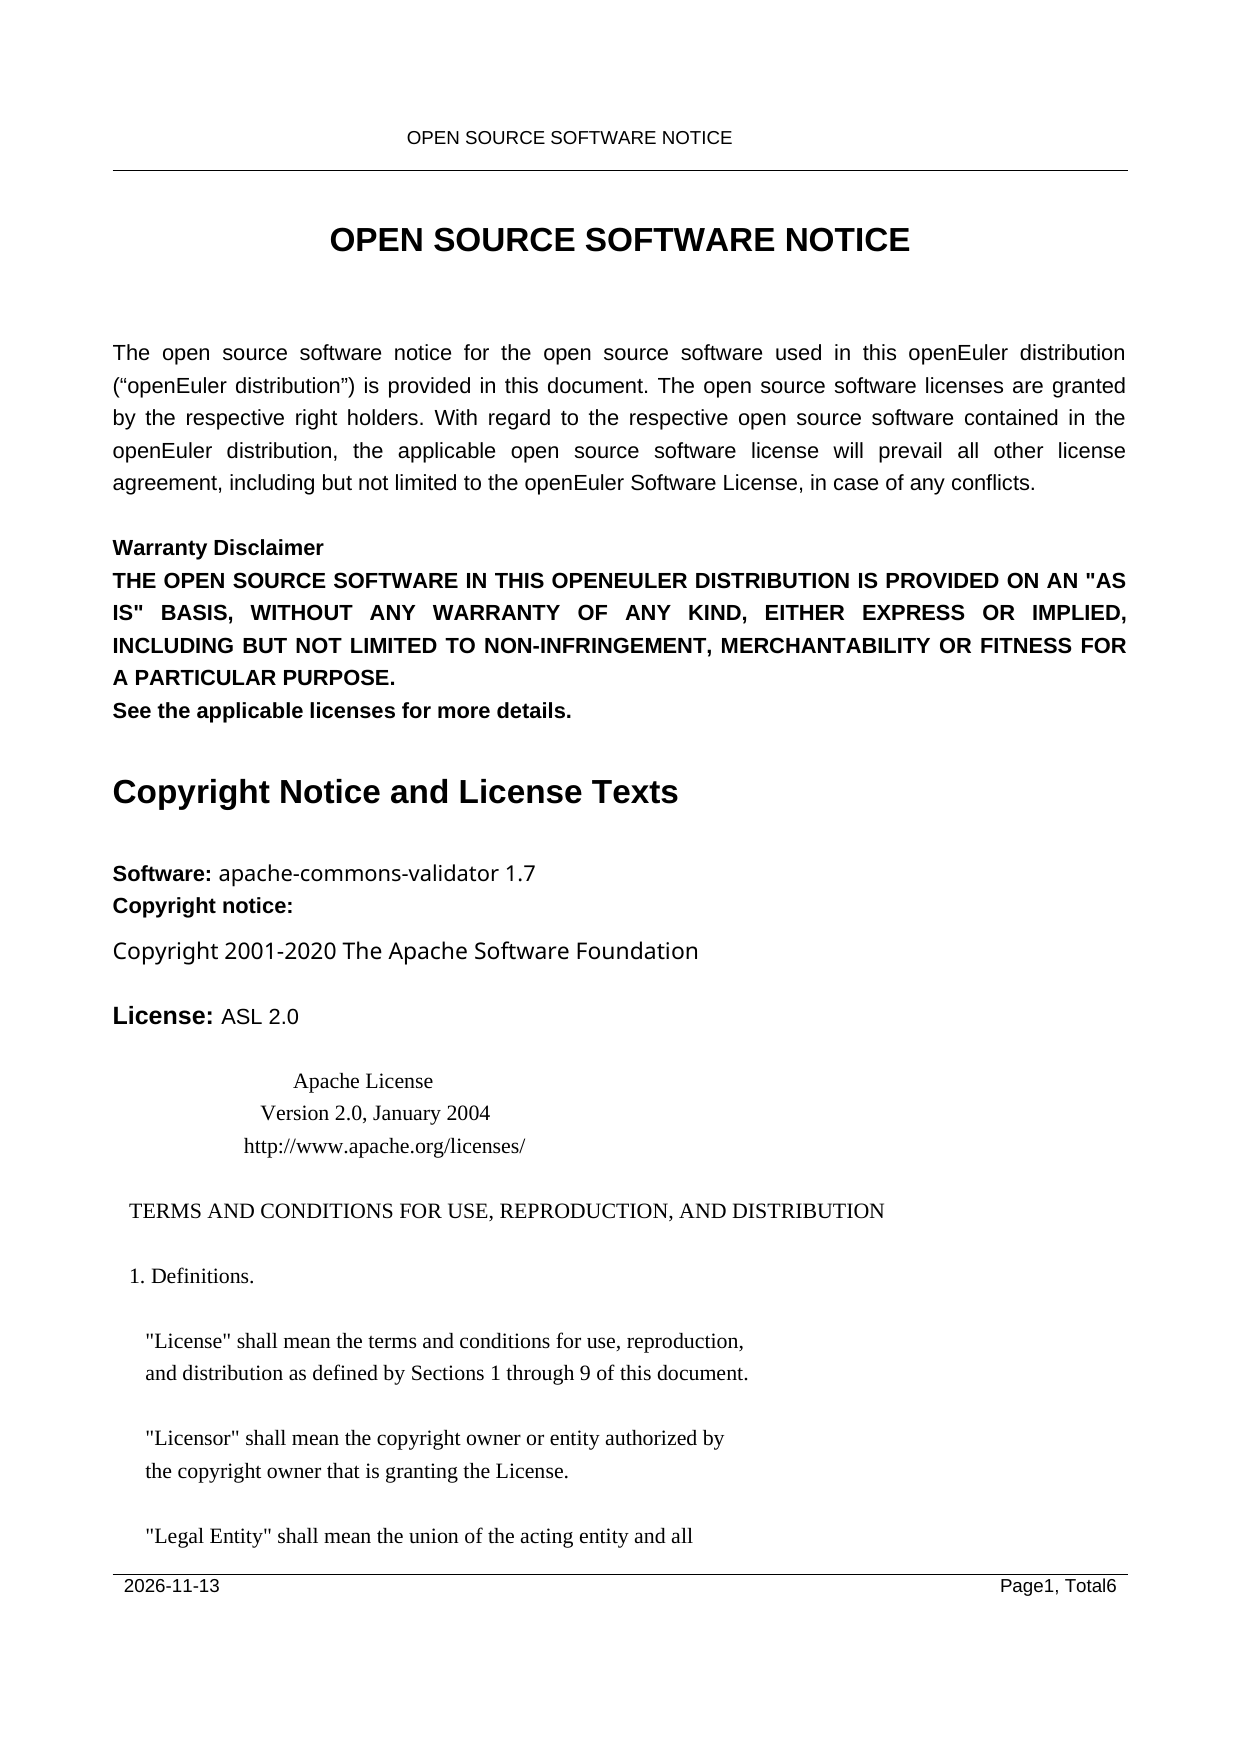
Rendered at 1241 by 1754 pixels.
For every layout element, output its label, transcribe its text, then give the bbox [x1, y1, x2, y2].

text Copyright notice: [112, 889, 1128, 921]
text Copyright 2001-2020 The Apache Software Foundation [112, 934, 1128, 999]
text Warranty Disclaimer [112, 531, 1128, 564]
text License: ASL 2.0 [112, 999, 1128, 1031]
title Software: apache-commons-validator 1.7 [112, 856, 1128, 889]
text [112, 1031, 1128, 1551]
text OPEN SOURCE SOFTWARE NOTICE [112, 206, 1128, 271]
text THE OPEN SOURCE SOFTWARE IN THIS OPENEULER DISTRIBUTION IS PROVIDED ON AN "AS IS" BASIS, WITHOUT ANY WARRANTY OF ANY KIND, EITHER EXPRESS OR IMPLIED, INCLUDING BUT NOT LIMITED TO NON-INFRINGEMENT, MERCHANTABILITY OR FITNESS FOR A PARTICULAR PURPOSE. See the applicable licenses for more details. [112, 564, 1128, 726]
text The open source software notice for the open source software used in this openEuler distribution (“openEuler distribution”) is provided in this document. The open source software licenses are granted by the respective right holders. With regard to the respective open source software contained in the openEuler distribution, the applicable open source software license will prevail all other license agreement, including but not limited to the openEuler Software License, in case of any conflicts. [112, 336, 1128, 499]
text Copyright Notice and License Texts [112, 759, 1128, 824]
